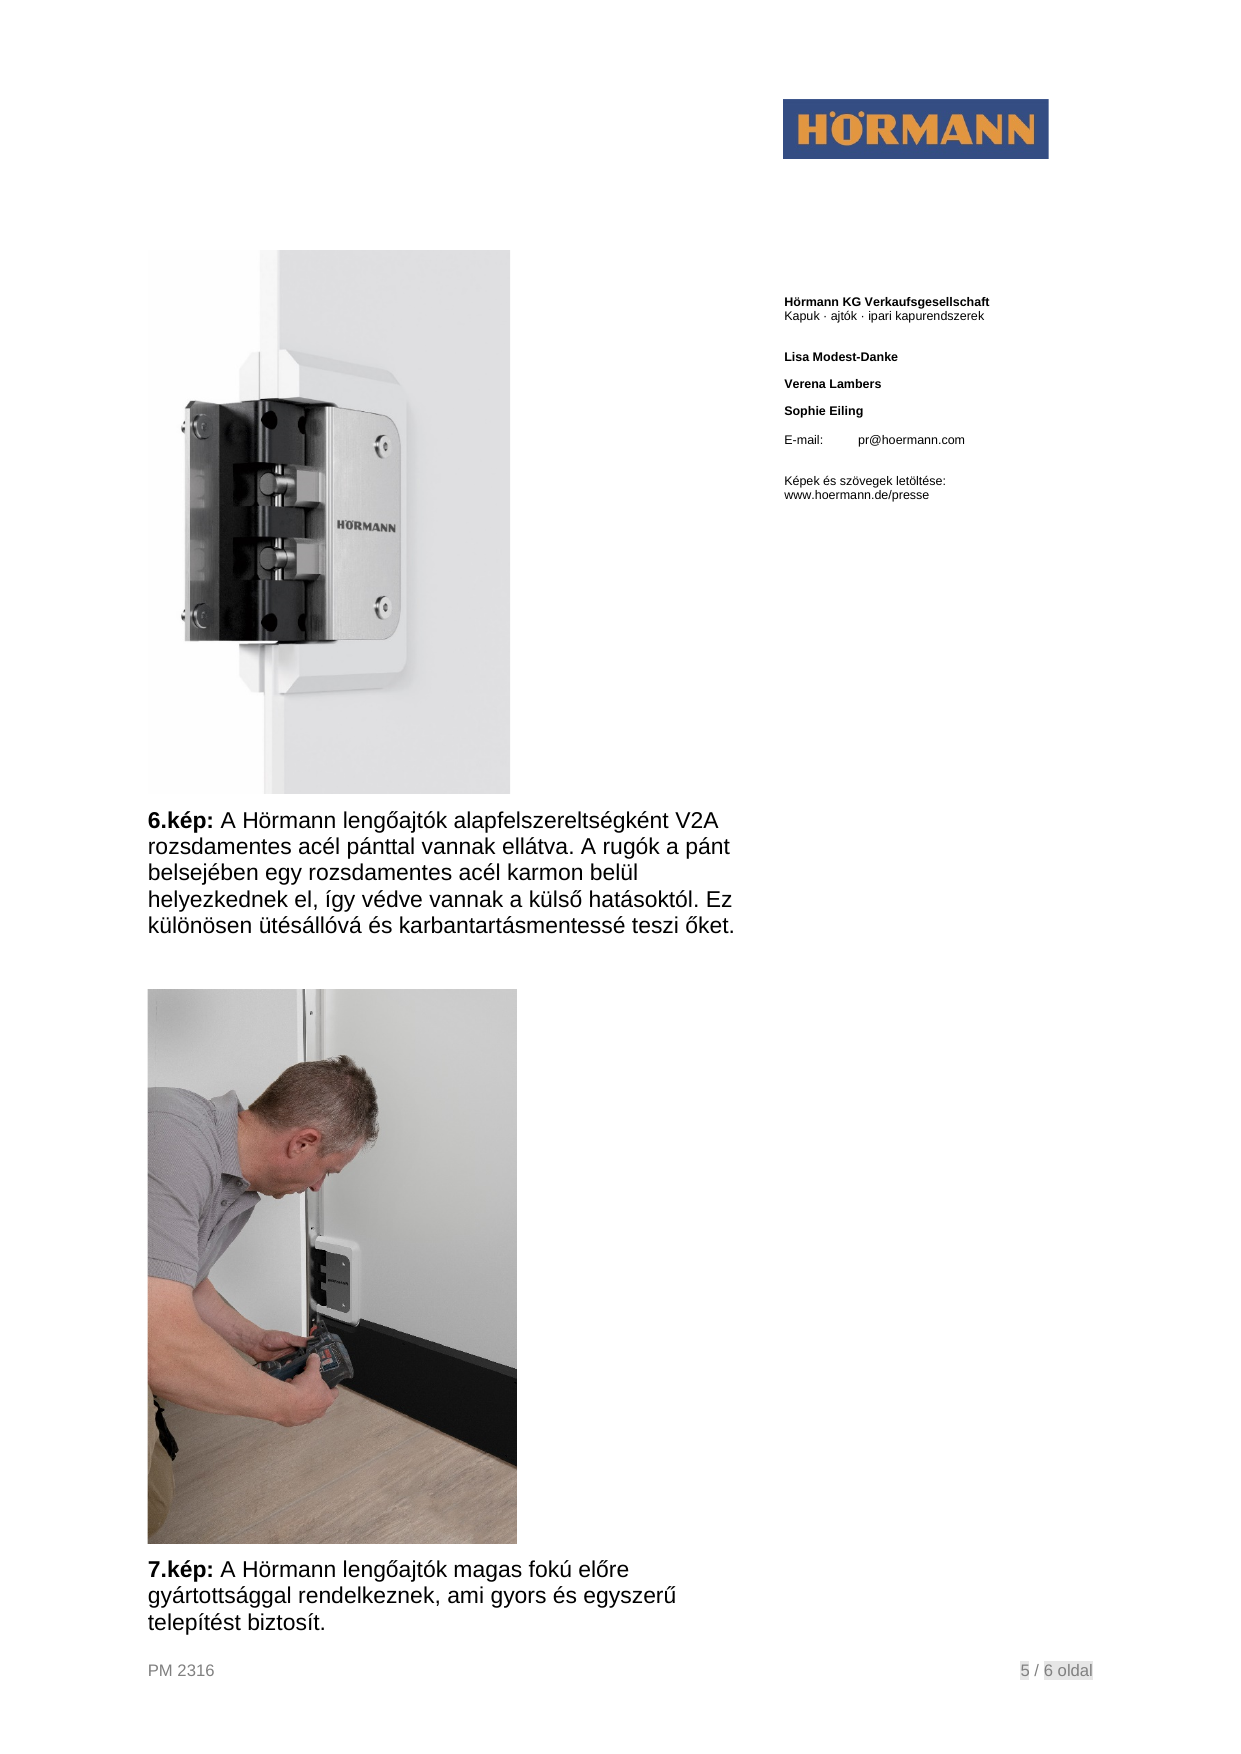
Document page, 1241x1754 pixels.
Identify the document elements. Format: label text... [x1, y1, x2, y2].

picture [783, 99, 1049, 159]
text 7.kép: A Hörmann lengőajtók magas fokú előre gyártottsággal rendelkeznek, ami gyors és egyszerű telepítést biztosít. [148, 1556, 766, 1635]
text 6.kép: A Hörmann lengőajtók alapfelszereltségként V2A rozsdamentes acél pánttal vannak ellátva. A rugók a pánt belsejében egy rozsdamentes acél karmon belül helyezkednek el, így védve vannak a külső hatásoktól. Ez különösen ütésállóvá és karbantartásmentessé teszi őket. [148, 807, 766, 938]
picture [147, 989, 517, 1544]
picture [147, 250, 511, 794]
